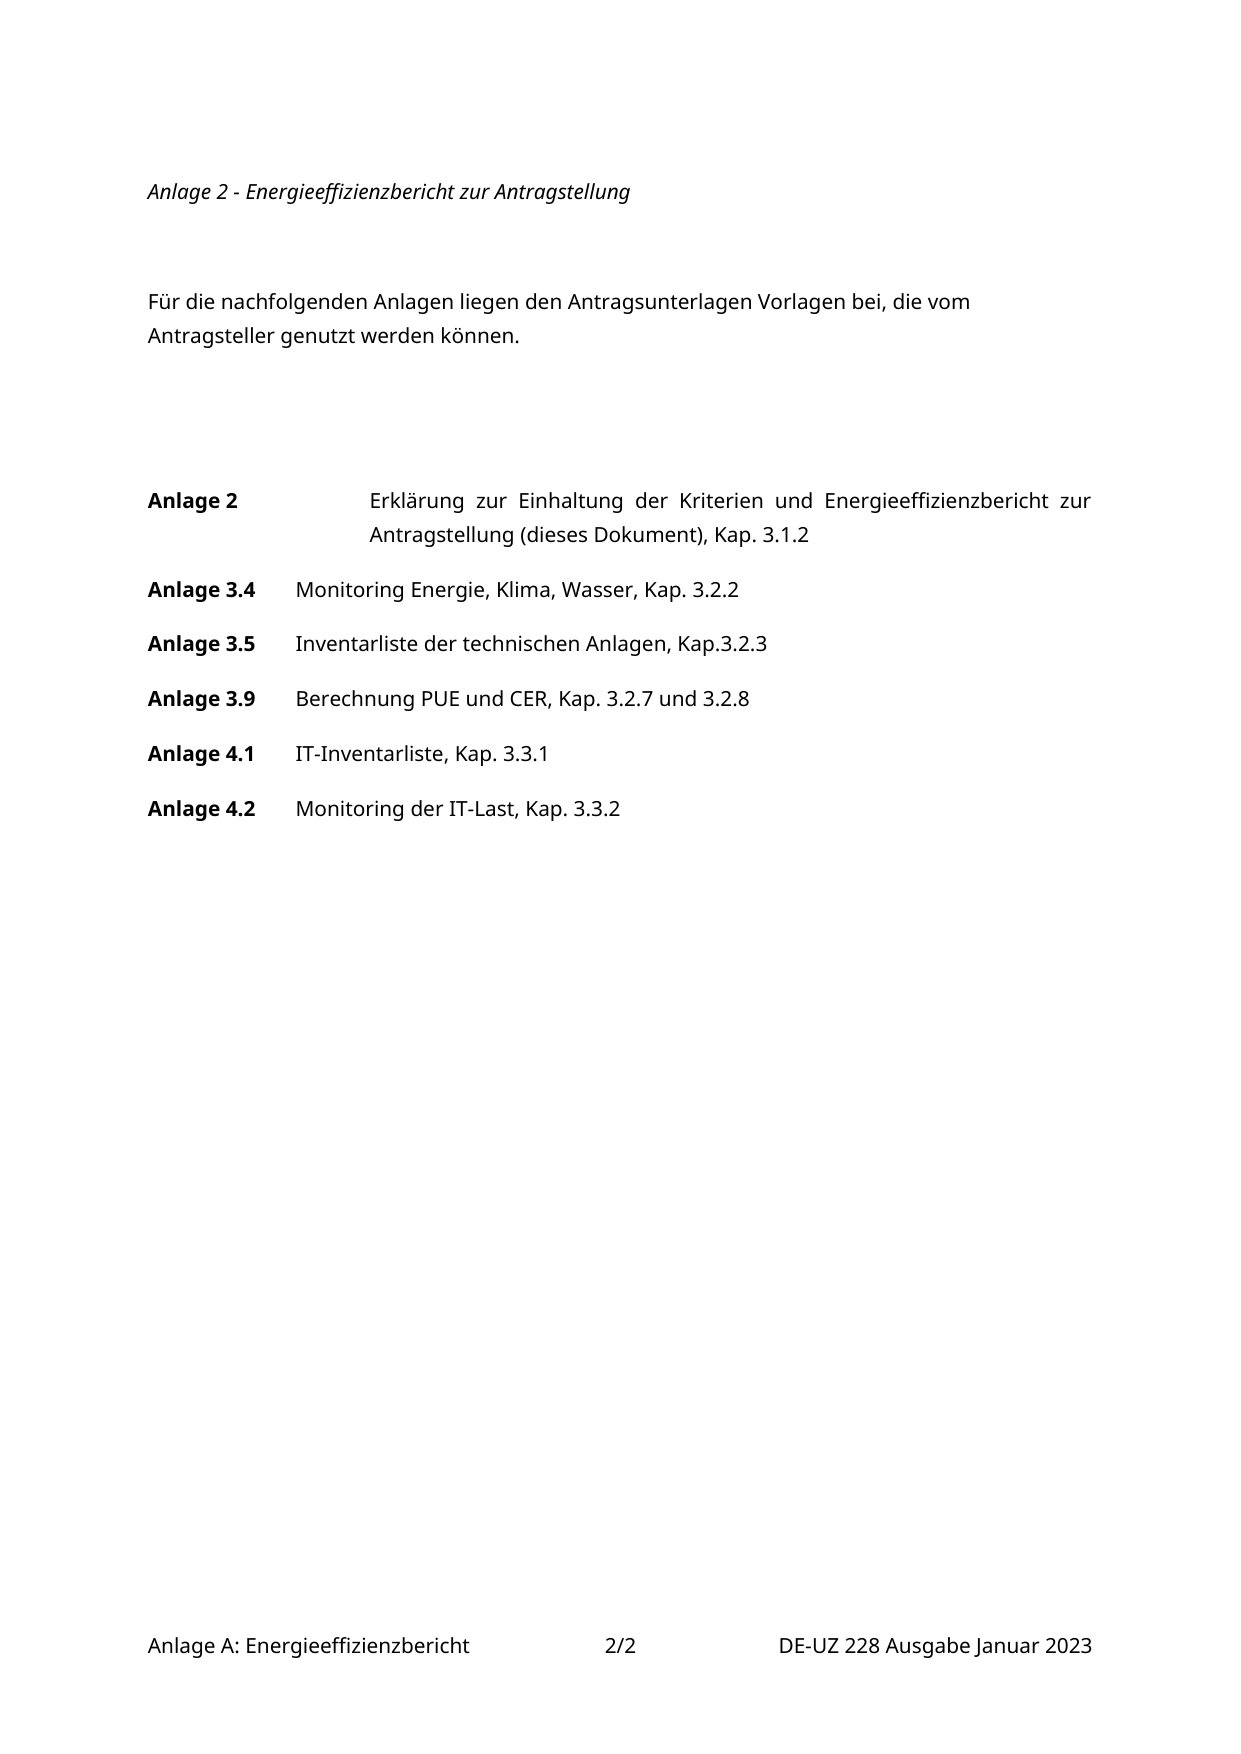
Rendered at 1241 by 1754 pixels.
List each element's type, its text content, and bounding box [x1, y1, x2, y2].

text Für die nachfolgenden Anlagen liegen den Antragsunterlagen Vorlagen bei, die vom Antragsteller genutzt werden können. [148, 287, 1092, 349]
text Anlage 3.4 Monitoring Energie, Klima, Wasser, Kap. 3.2.2 [148, 575, 1092, 603]
text Anlage 2 - Energieeffizienzbericht zur Antragstellung [148, 177, 1092, 206]
text Anlage 3.5 Inventarliste der technischen Anlagen, Kap.3.2.3 [148, 629, 1092, 658]
text Anlage 4.2 Monitoring der IT-Last, Kap. 3.3.2 [148, 794, 1092, 823]
text Anlage 2 Erklärung zur Einhaltung der Kriterien und Energieeffizienzbericht zur Antragstellung (dieses Dokument), Kap. 3.1.2 [148, 486, 1092, 548]
text Anlage 4.1 IT-Inventarliste, Kap. 3.3.1 [148, 739, 1092, 768]
text Anlage 3.9 Berechnung PUE und CER, Kap. 3.2.7 und 3.2.8 [148, 684, 1092, 713]
